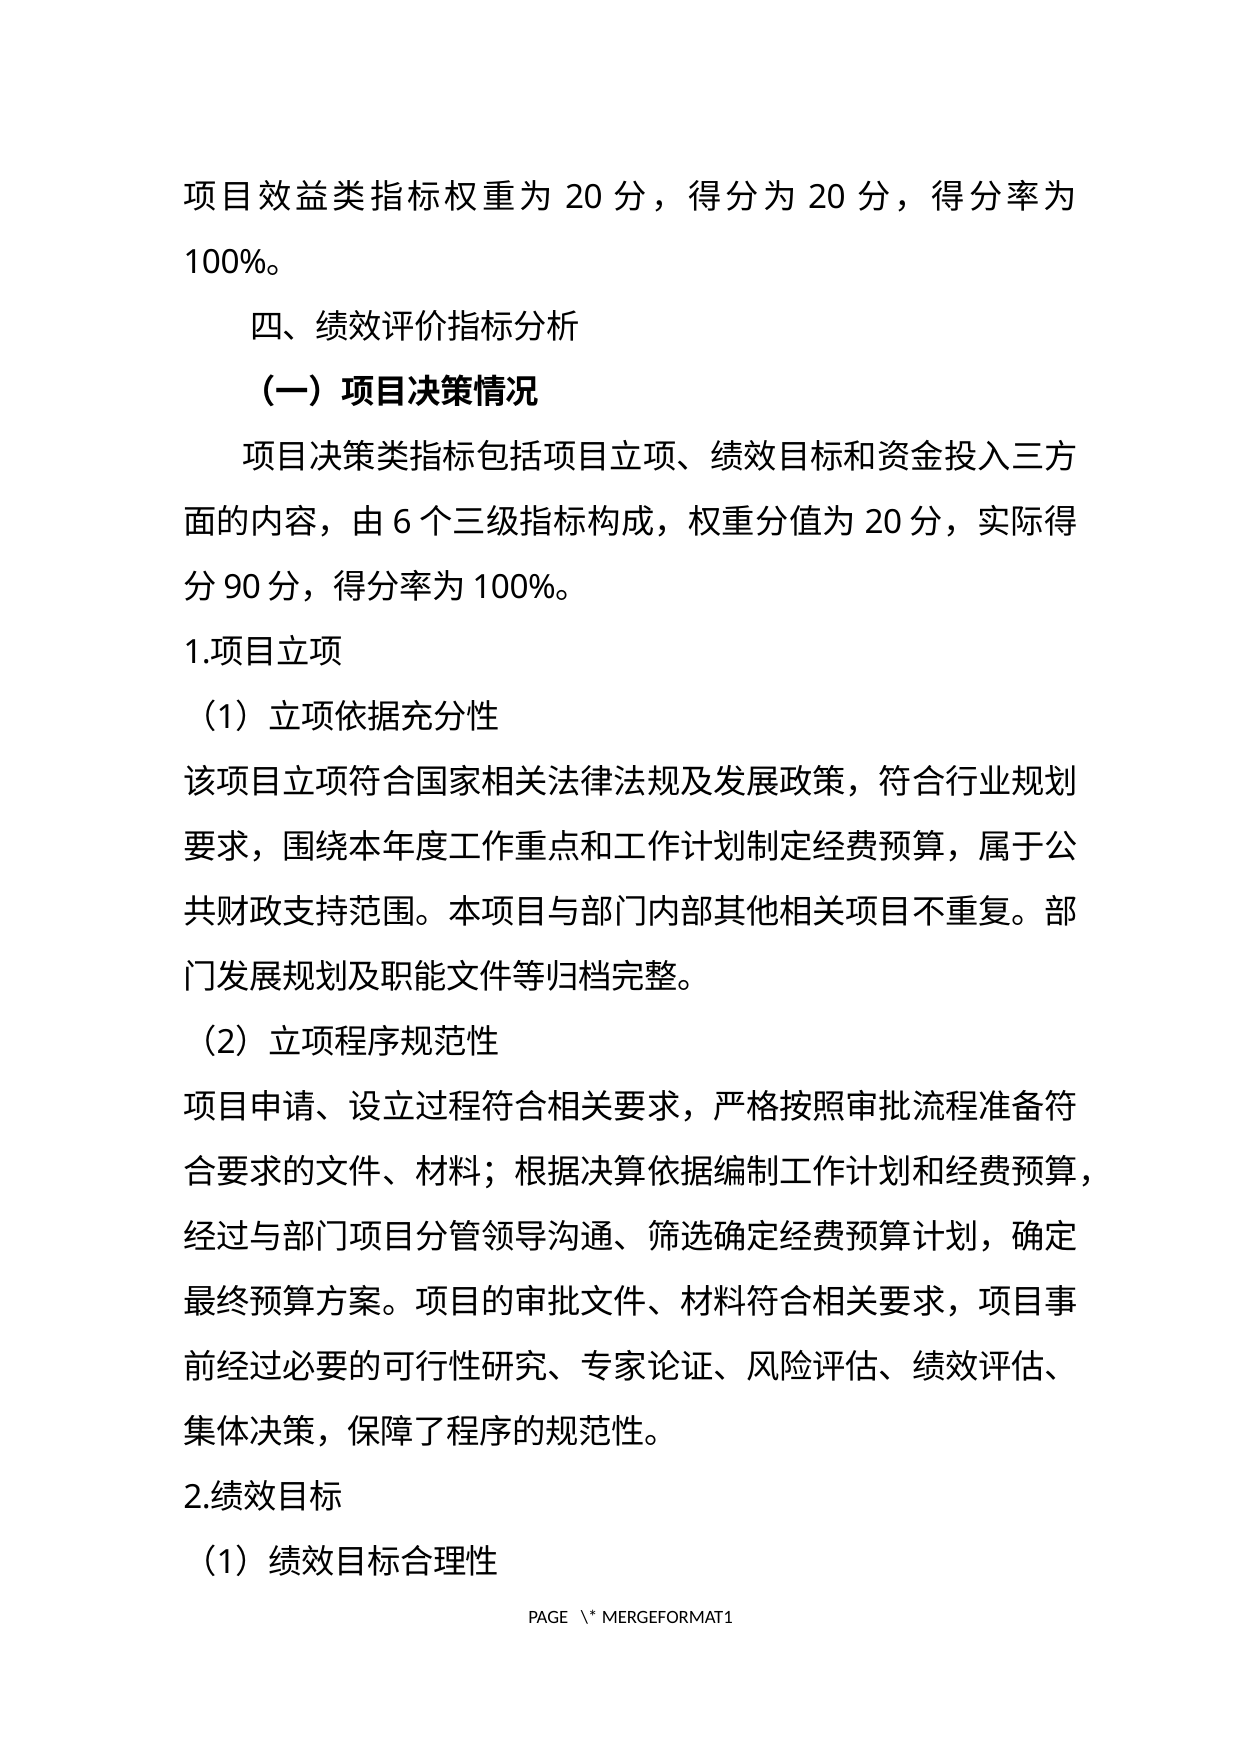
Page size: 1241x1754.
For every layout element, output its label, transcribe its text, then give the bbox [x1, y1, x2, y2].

text （一）项目决策情况 [183, 357, 1078, 422]
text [183, 162, 1078, 292]
text 四、绩效评价指标分析 [183, 292, 1078, 357]
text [183, 422, 1078, 1592]
